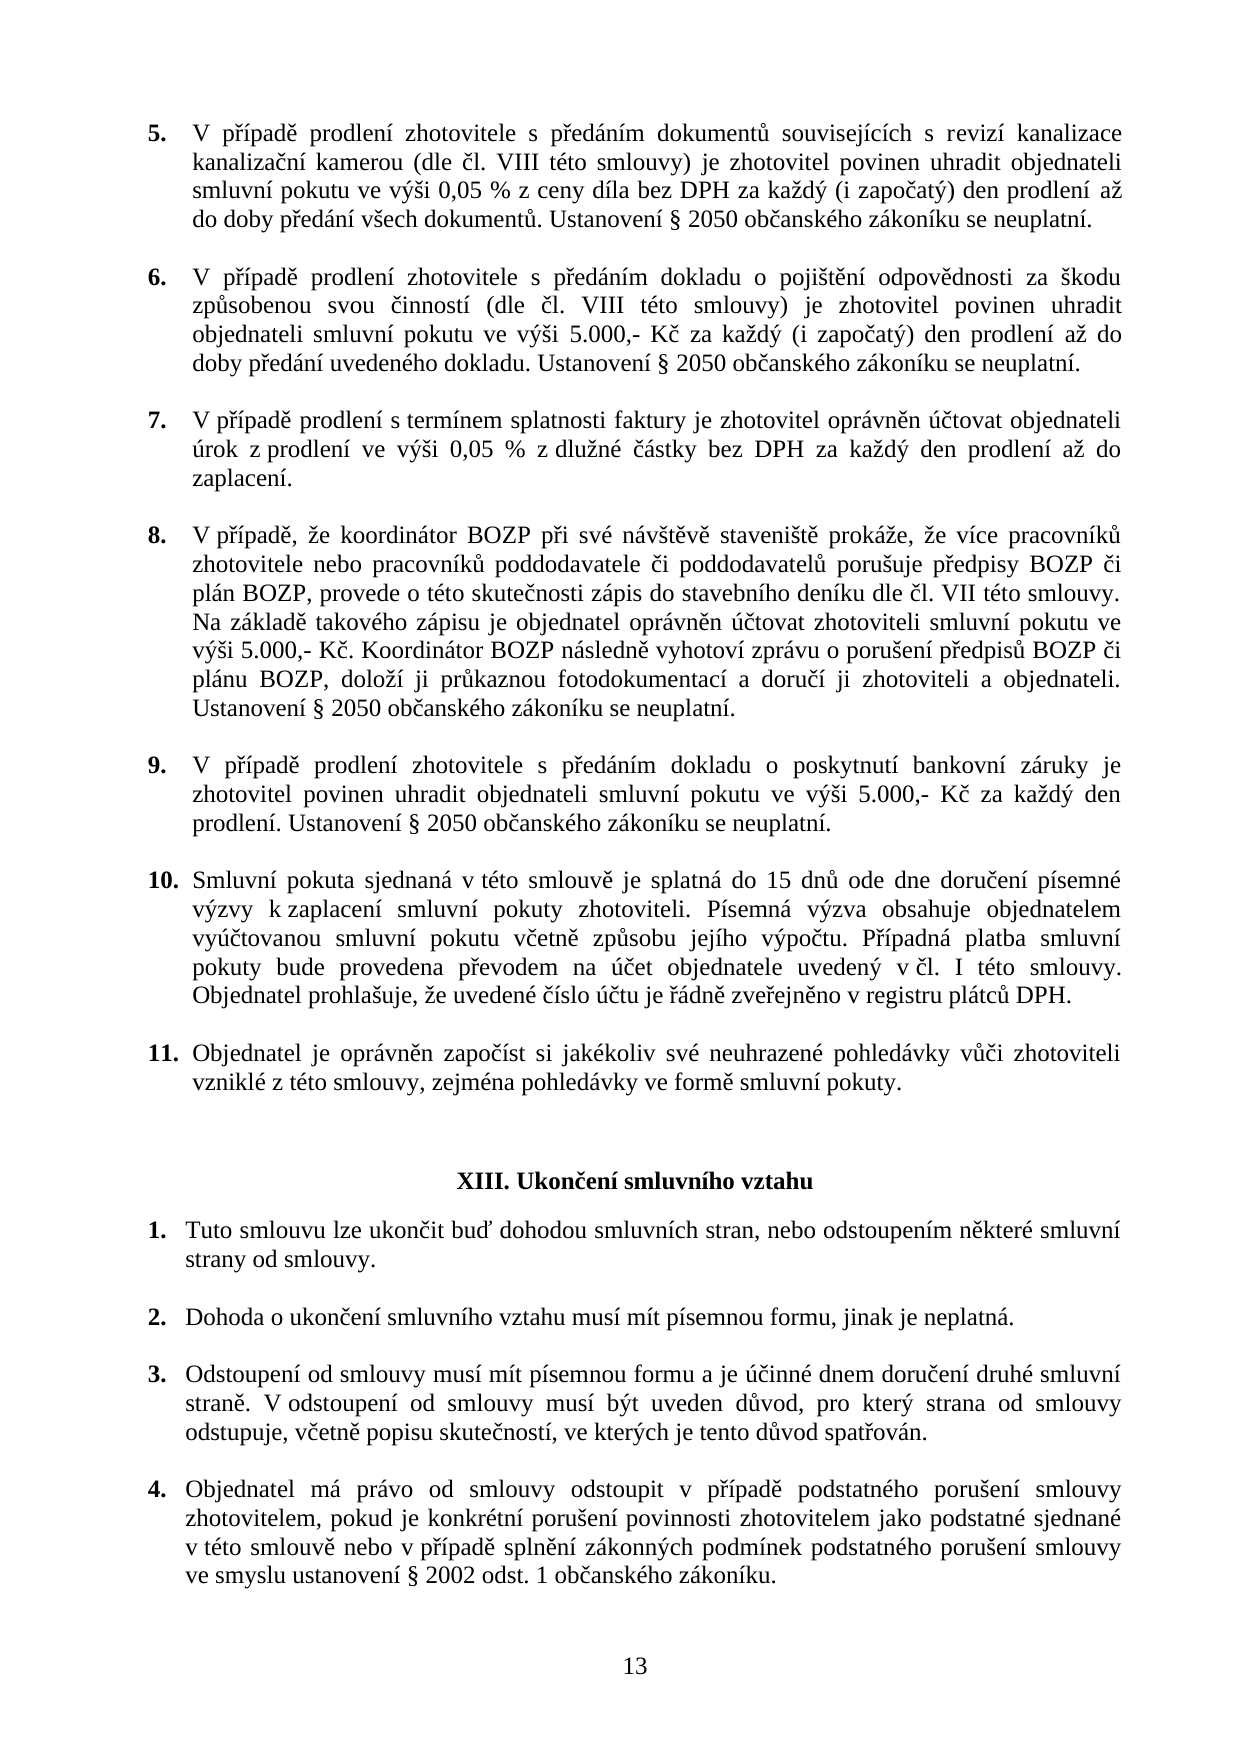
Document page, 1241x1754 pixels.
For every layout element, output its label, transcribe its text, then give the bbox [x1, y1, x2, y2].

list V případě prodlení zhotovitele s předáním dokumentů souvisejících s revizí kanalizace kanalizační kamerou (dle čl. VIII této smlouvy) je zhotovitel povinen uhradit objednateli smluvní pokutu ve výši 0,05 % z ceny díla bez DPH za každý (i započatý) den prodlení až do doby předání všech dokumentů. Ustanovení § 2050 občanského zákoníku se neuplatní. [148, 118, 1122, 233]
list Objednatel je oprávněn započíst si jakékoliv své neuhrazené pohledávky vůči zhotoviteli vzniklé z této smlouvy, zejména pohledávky ve formě smluvní pokuty. [148, 1038, 1122, 1096]
list V případě prodlení zhotovitele s předáním dokladu o pojištění odpovědnosti za škodu způsobenou svou činností (dle čl. VIII této smlouvy) je zhotovitel povinen uhradit objednateli smluvní pokutu ve výši 5.000,- Kč za každý (i započatý) den prodlení až do doby předání uvedeného dokladu. Ustanovení § 2050 občanského zákoníku se neuplatní. [148, 262, 1122, 377]
list Tuto smlouvu lze ukončit buď dohodou smluvních stran, nebo odstoupením některé smluvní strany od smlouvy. [148, 1216, 1122, 1273]
list Odstoupení od smlouvy musí mít písemnou formu a je účinné dnem doručení druhé smluvní straně. V odstoupení od smlouvy musí být uveden důvod, pro který strana od smlouvy odstupuje, včetně popisu skutečností, ve kterých je tento důvod spatřován. [148, 1359, 1122, 1446]
list V případě prodlení s termínem splatnosti faktury je zhotovitel oprávněn účtovat objednateli úrok z prodlení ve výši 0,05 % z dlužné částky bez DPH za každý den prodlení až do zaplacení. [148, 406, 1122, 492]
list V případě, že koordinátor BOZP při své návštěvě staveniště prokáže, že více pracovníků zhotovitele nebo pracovníků poddodavatele či poddodavatelů porušuje předpisy BOZP či plán BOZP, provede o této skutečnosti zápis do stavebního deníku dle čl. VII této smlouvy. Na základě takového zápisu je objednatel oprávněn účtovat zhotoviteli smluvní pokutu ve výši 5.000,- Kč. Koordinátor BOZP následně vyhotoví zprávu o porušení předpisů BOZP či plánu BOZP, doloží ji průkaznou fotodokumentací a doručí ji zhotoviteli a objednateli. Ustanovení § 2050 občanského zákoníku se neuplatní. [148, 521, 1122, 722]
list Objednatel má právo od smlouvy odstoupit v případě podstatného porušení smlouvy zhotovitelem, pokud je konkrétní porušení povinnosti zhotovitelem jako podstatné sjednané v této smlouvě nebo v případě splnění zákonných podmínek podstatného porušení smlouvy ve smyslu ustanovení § 2002 odst. 1 občanského zákoníku. [148, 1474, 1122, 1589]
list Smluvní pokuta sjednaná v této smlouvě je splatná do 15 dnů ode dne doručení písemné výzvy k zaplacení smluvní pokuty zhotoviteli. Písemná výzva obsahuje objednatelem vyúčtovanou smluvní pokutu včetně způsobu jejího výpočtu. Případná platba smluvní pokuty bude provedena převodem na účet objednatele uvedený v čl. I této smlouvy. Objednatel prohlašuje, že uvedené číslo účtu je řádně zveřejněno v registru plátců DPH. [148, 866, 1122, 1009]
list V případě prodlení zhotovitele s předáním dokladu o poskytnutí bankovní záruky je zhotovitel povinen uhradit objednateli smluvní pokutu ve výši 5.000,- Kč za každý den prodlení. Ustanovení § 2050 občanského zákoníku se neuplatní. [148, 751, 1122, 837]
list Dohoda o ukončení smluvního vztahu musí mít písemnou formu, jinak je neplatná. [148, 1302, 1122, 1331]
subtitle Ukončení smluvního vztahu [148, 1166, 1122, 1195]
